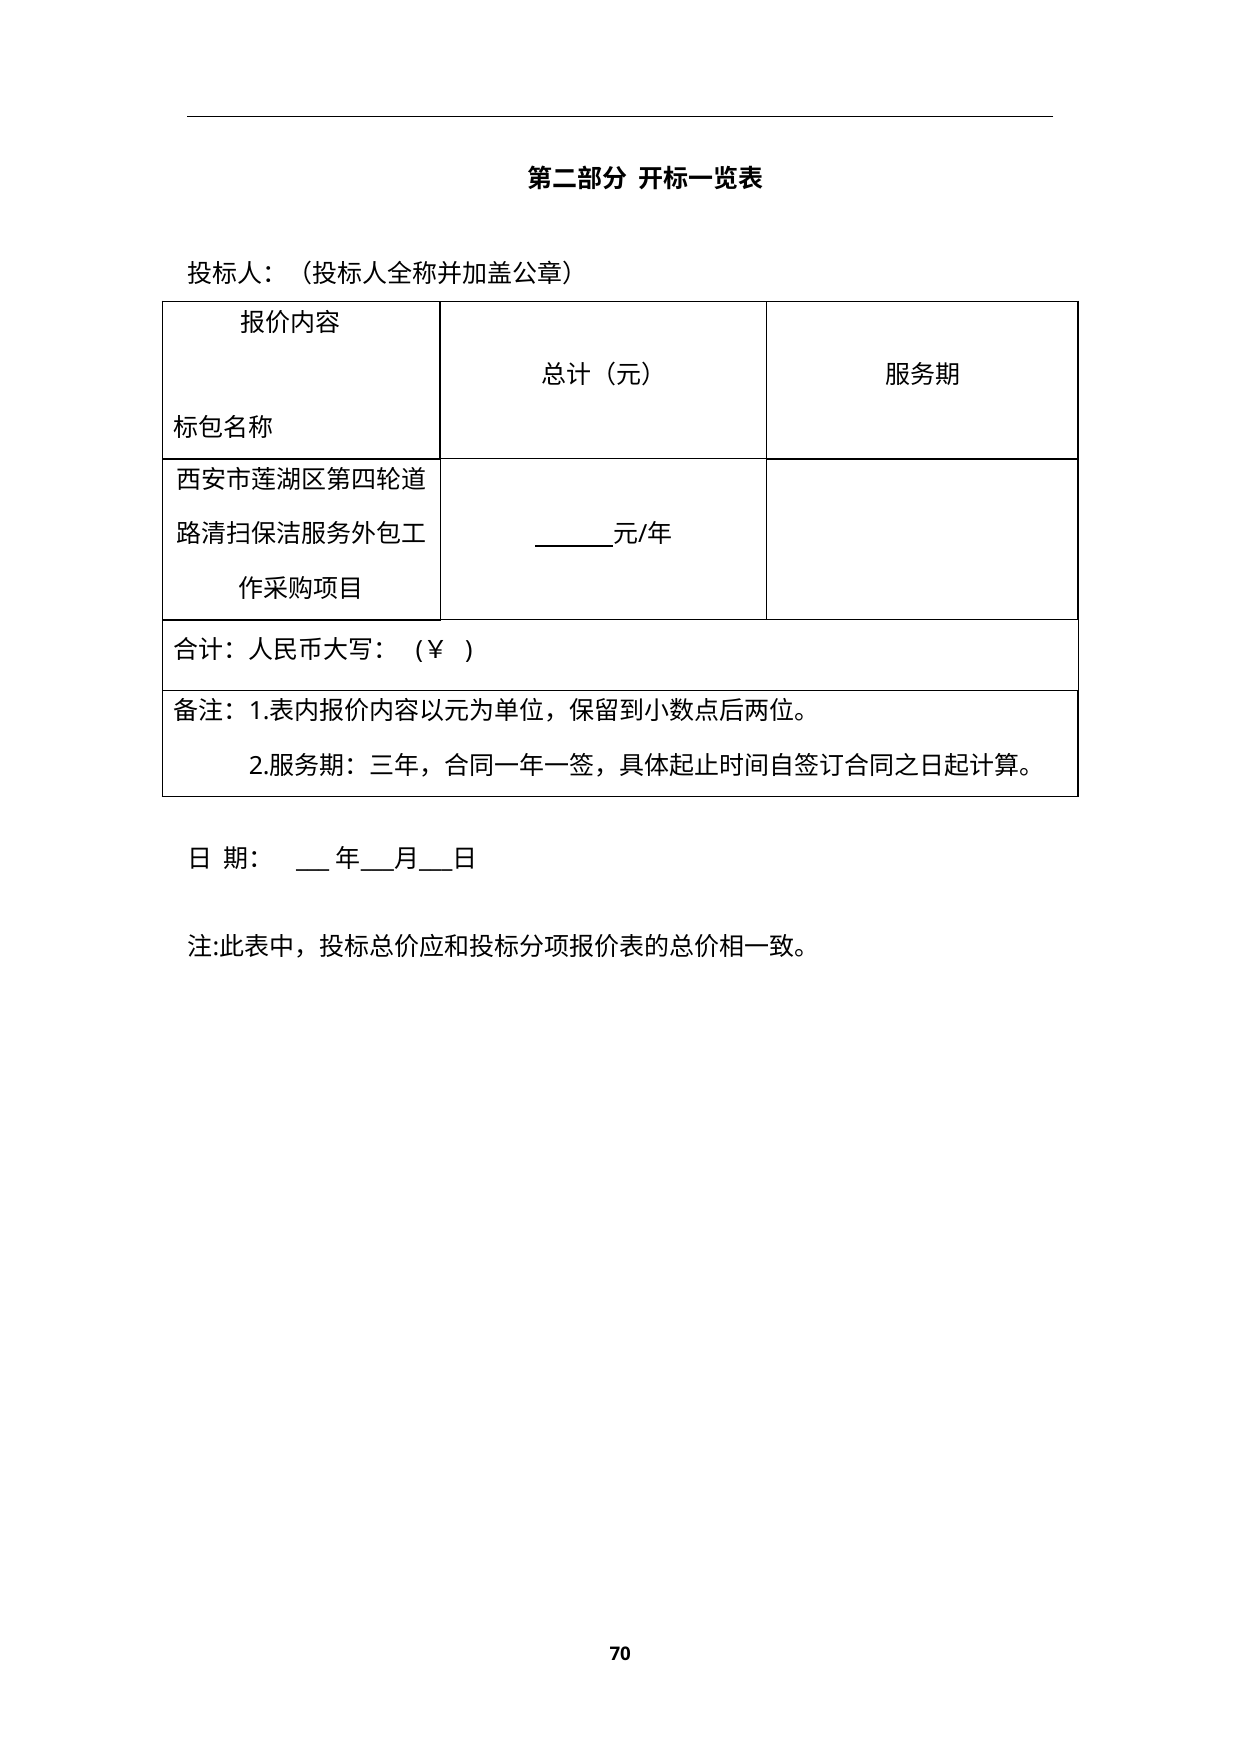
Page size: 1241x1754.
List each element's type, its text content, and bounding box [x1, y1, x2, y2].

table_header 服务期 [767, 302, 1077, 458]
table_cell 西安市莲湖区第四轮道路清扫保洁服务外包工作采购项目 [163, 460, 440, 619]
table_header 总计（元） [441, 302, 766, 458]
table_cell [767, 460, 1077, 619]
table_cell 合计：人民币大写： (￥ ) [163, 620, 1078, 690]
text 日 期： ___ 年___月___日 [187, 835, 1053, 879]
text 注:此表中，投标总价应和投标分项报价表的总价相一致。 [187, 923, 1053, 966]
table_cell 元/年 [441, 459, 766, 619]
text 投标人：（投标人全称并加盖公章） [187, 250, 953, 294]
table_header 报价内容 标包名称 [163, 302, 439, 458]
subtitle 第二部分 开标一览表 [187, 155, 1053, 199]
table_cell 备注：1.表内报价内容以元为单位，保留到小数点后两位。 2.服务期：三年，合同一年一签，具体起止时间自签订合同之日起计算。 [163, 691, 1077, 796]
